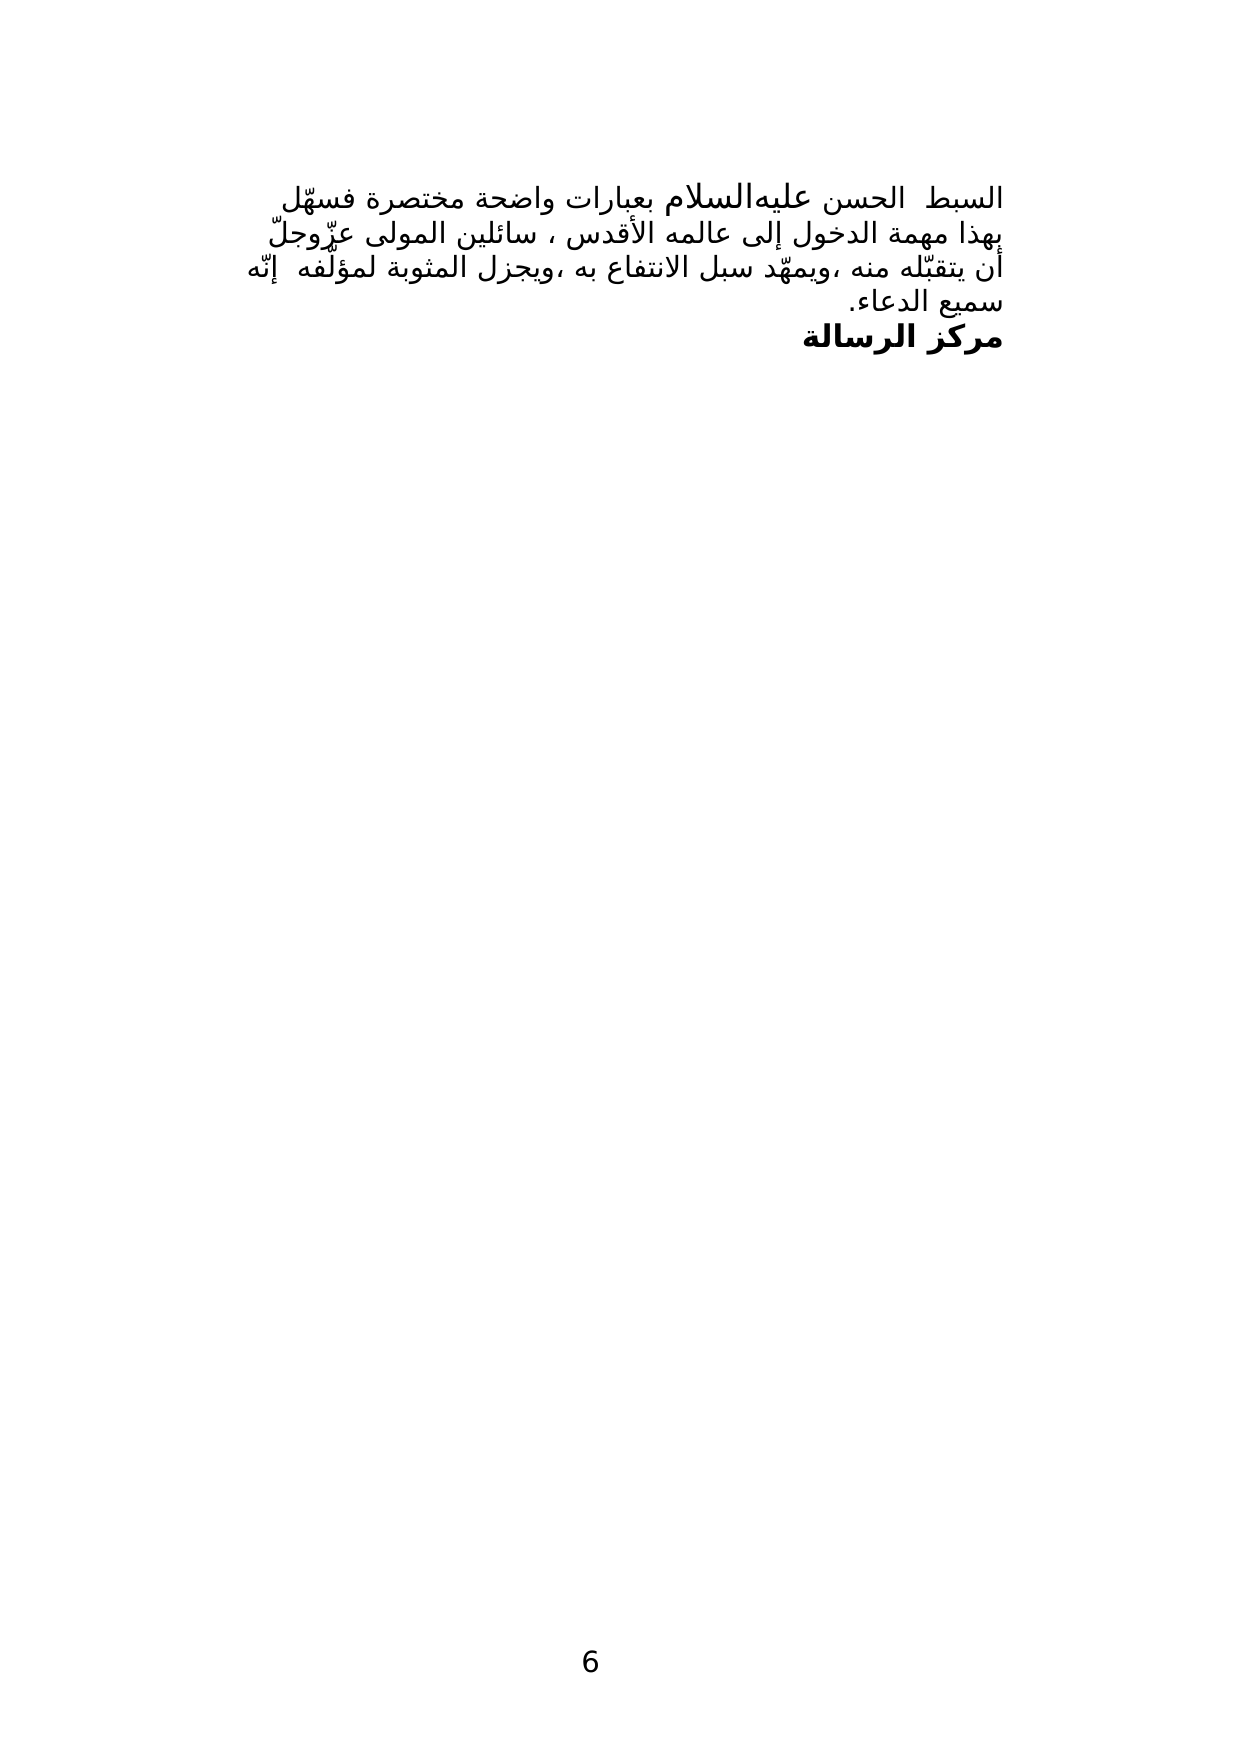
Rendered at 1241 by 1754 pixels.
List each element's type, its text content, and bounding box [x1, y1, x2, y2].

text مركز الرسالة [236, 318, 1004, 354]
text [236, 177, 1004, 318]
